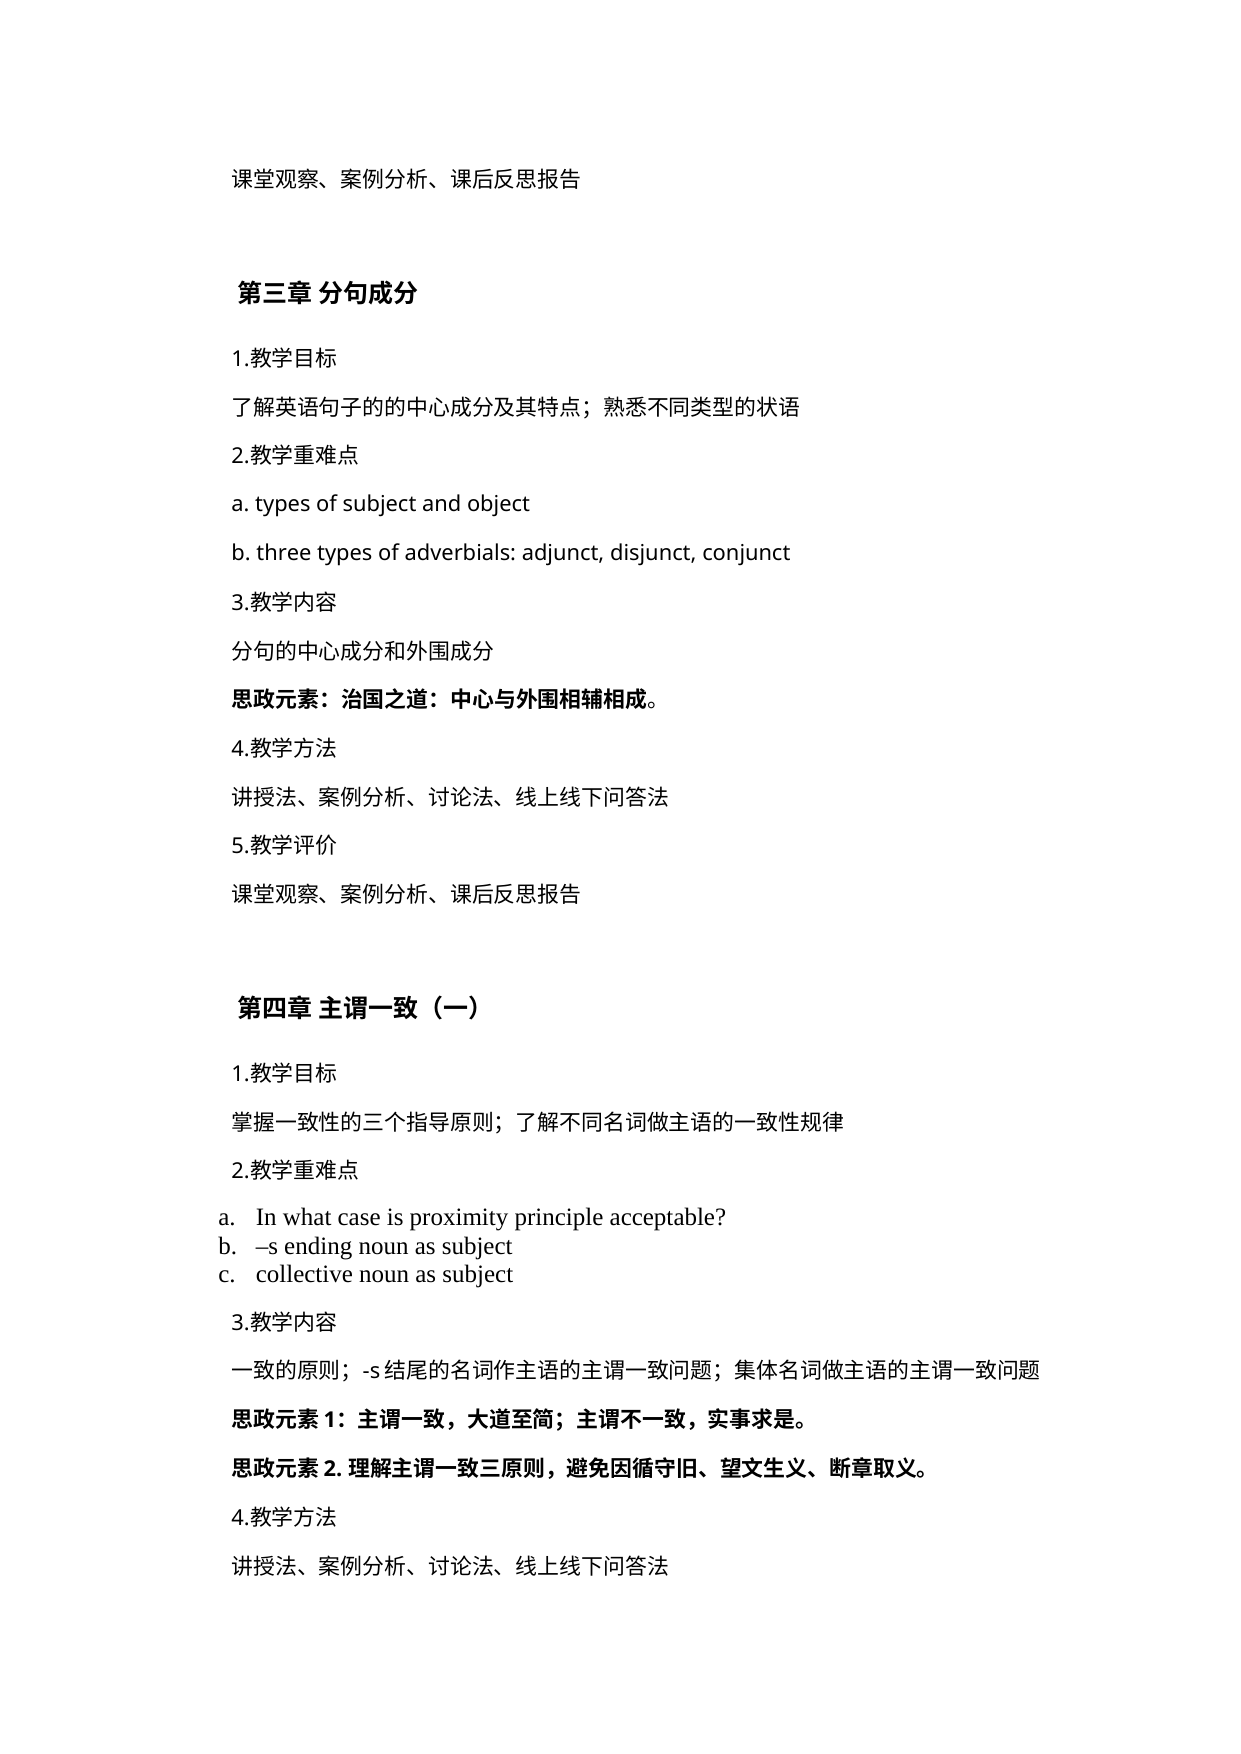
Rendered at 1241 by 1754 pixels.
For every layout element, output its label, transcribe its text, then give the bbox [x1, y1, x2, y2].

text 4.教学方法 [187, 731, 1053, 763]
text 思政元素1：主谓一致，大道至简；主谓不一致，实事求是。 [187, 1402, 1053, 1434]
text 第三章 分句成分 [187, 259, 1053, 324]
text a. types of subject and object [187, 487, 1053, 519]
text 课堂观察、案例分析、课后反思报告 [187, 877, 1053, 909]
text b. three types of adverbials: adjunct, disjunct, conjunct [187, 536, 1053, 568]
text 讲授法、案例分析、讨论法、线上线下问答法 [187, 779, 1053, 812]
text 3.教学内容 [187, 584, 1053, 617]
text 掌握一致性的三个指导原则；了解不同名词做主语的一致性规律 [187, 1104, 1053, 1137]
text 课堂观察、案例分析、课后反思报告 [187, 162, 1053, 194]
text 思政元素2. 理解主谓一致三原则，避免因循守旧、望文生义、断章取义。 [187, 1451, 1053, 1483]
list collective noun as subject [218, 1259, 1053, 1288]
text 第四章 主谓一致（一） [187, 974, 1053, 1039]
text 3.教学内容 [187, 1304, 1053, 1337]
text 讲授法、案例分析、讨论法、线上线下问答法 [187, 1548, 1053, 1581]
list –s ending noun as subject [218, 1231, 1053, 1259]
text 2.教学重难点 [187, 438, 1053, 471]
list In what case is proximity principle acceptable? [218, 1202, 1053, 1231]
text 5.教学评价 [187, 828, 1053, 861]
text 了解英语句子的的中心成分及其特点；熟悉不同类型的状语 [187, 389, 1053, 422]
text 分句的中心成分和外围成分 [187, 633, 1053, 666]
text 思政元素：治国之道：中心与外围相辅相成。 [187, 682, 1053, 714]
text 1.教学目标 [187, 341, 1053, 373]
text 4.教学方法 [187, 1499, 1053, 1532]
text 一致的原则；-s结尾的名词作主语的主谓一致问题；集体名词做主语的主谓一致问题 [187, 1353, 1053, 1386]
text 1.教学目标 [187, 1056, 1053, 1088]
text 2.教学重难点 [187, 1153, 1053, 1186]
